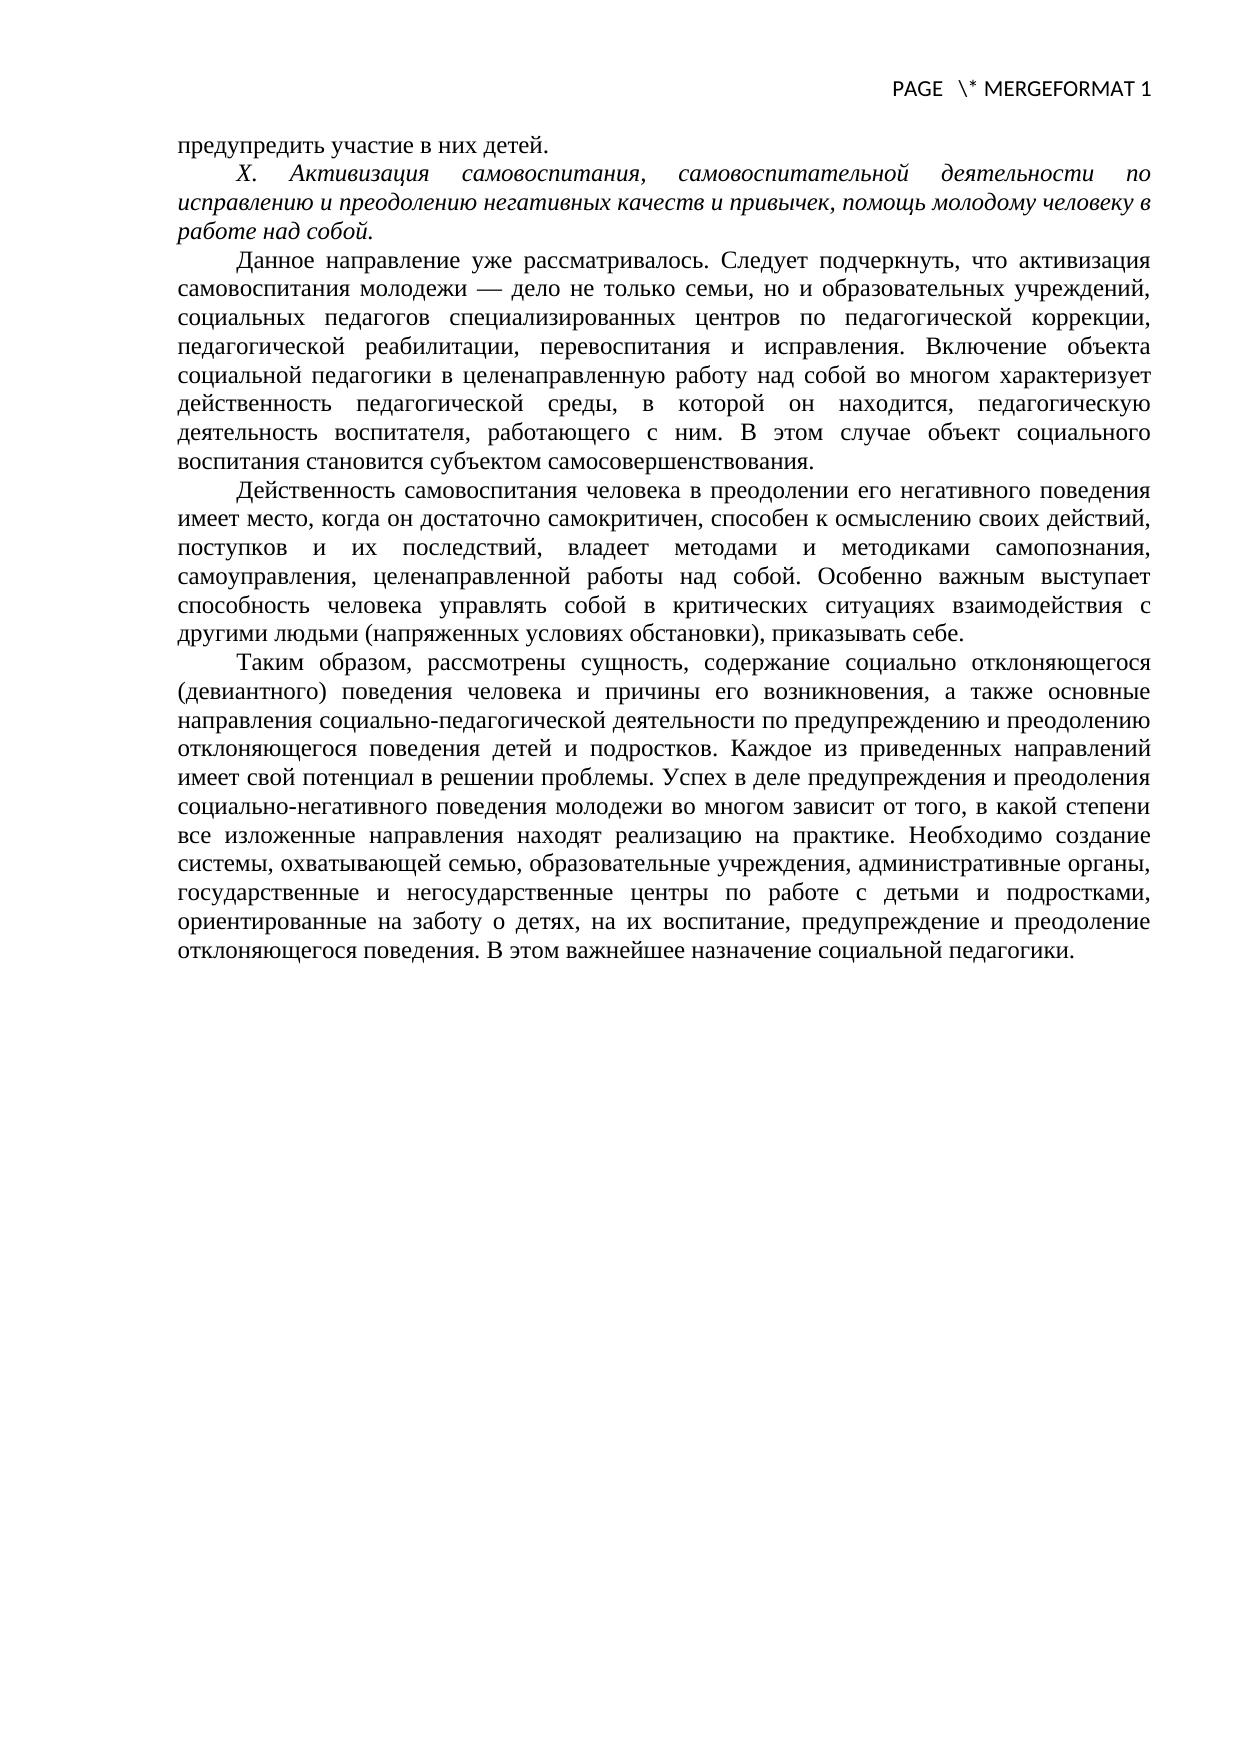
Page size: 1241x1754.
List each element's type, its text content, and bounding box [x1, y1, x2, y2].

text Таким образом, рассмотрены сущность, содержание социально отклоняющегося (девиантного) поведения человека и причины его возникновения, а также основные направления социально-педагогической деятельности по предупреждению и преодолению отклоняющегося поведения детей и подростков. Каждое из приведенных направлений имеет свой потенциал в решении проблемы. Успех в деле предупреждения и преодоления социально-негативного поведения молодежи во многом зависит от того, в какой степени все изложенные направления находят реализацию на практике. Необходимо создание системы, охватывающей семью, образовательные учреждения, административные органы, государственные и негосударственные центры по работе с детьми и подростками, ориентированные на заботу о детях, на их воспитание, предупреждение и преодоление отклоняющегося поведения. В этом важнейшее назначение социальной педагогики. [177, 647, 1152, 963]
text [177, 130, 1152, 158]
text Действенность самовоспитания человека в преодолении его негативного поведения имеет место, когда он достаточно самокритичен, способен к осмыслению своих действий, поступков и их последствий, владеет методами и методиками самопознания, самоуправления, целенаправленной работы над собой. Особенно важным выступает способность человека управлять собой в критических ситуациях взаимодействия с другими людьми (напряженных условиях обстановки), приказывать себе. [177, 475, 1152, 647]
text Данное направление уже рассматривалось. Следует подчеркнуть, что активизация самовоспитания молодежи — дело не только семьи, но и образовательных учреждений, социальных педагогов специализированных центров по педагогической коррекции, педагогической реабилитации, перевоспитания и исправления. Включение объекта социальной педагогики в целенаправленную работу над собой во многом характеризует действенность педагогической среды, в которой он находится, педагогическую деятельность воспитателя, работающего с ним. В этом случае объект социального воспитания становится субъектом самосовершенствования. [177, 245, 1152, 475]
text X. Активизация самовоспитания, самовоспитательной деятельности по исправлению и преодолению негативных качеств и привычек, помощь молодому человеку в работе над собой. [177, 158, 1152, 245]
